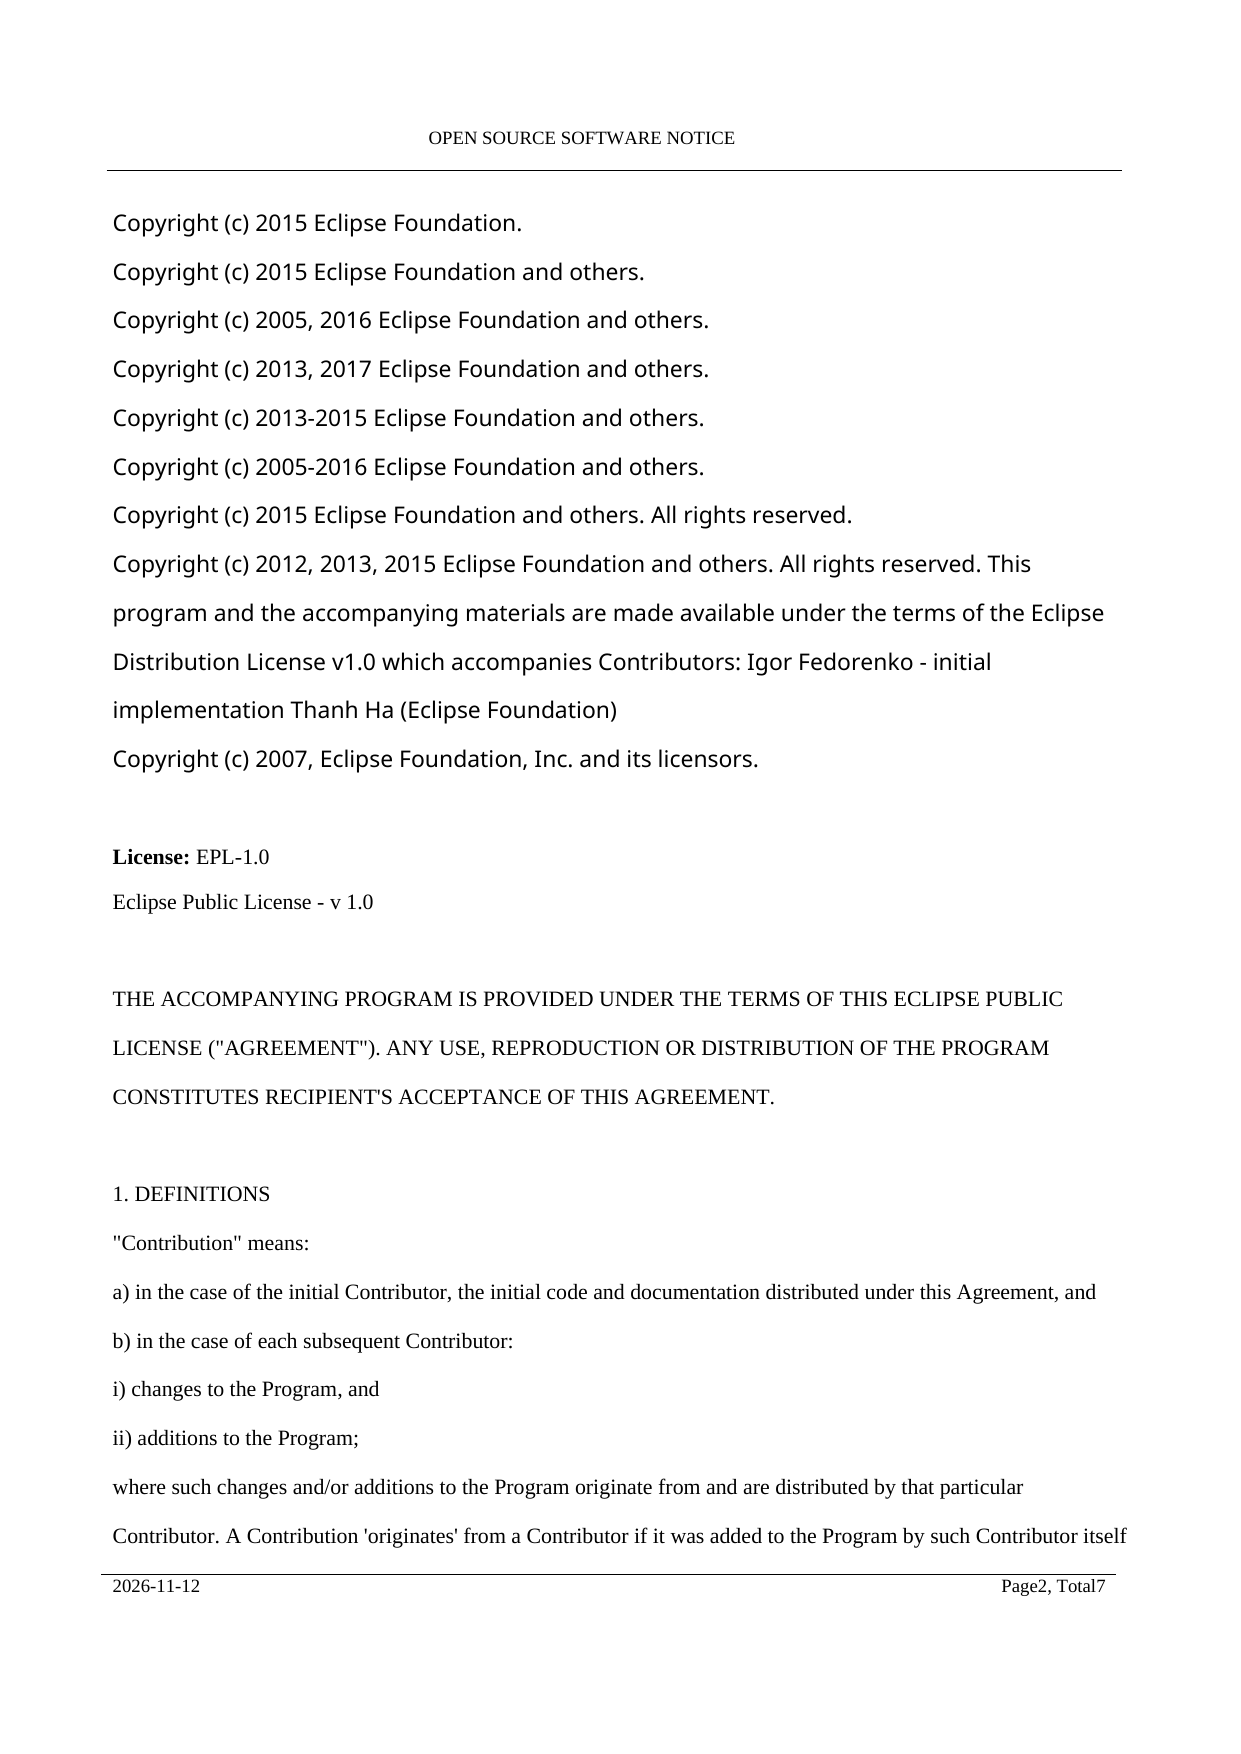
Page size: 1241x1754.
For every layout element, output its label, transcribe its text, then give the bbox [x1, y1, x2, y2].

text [112, 206, 1128, 824]
text License: EPL-1.0 [112, 840, 1128, 873]
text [112, 885, 1128, 1551]
